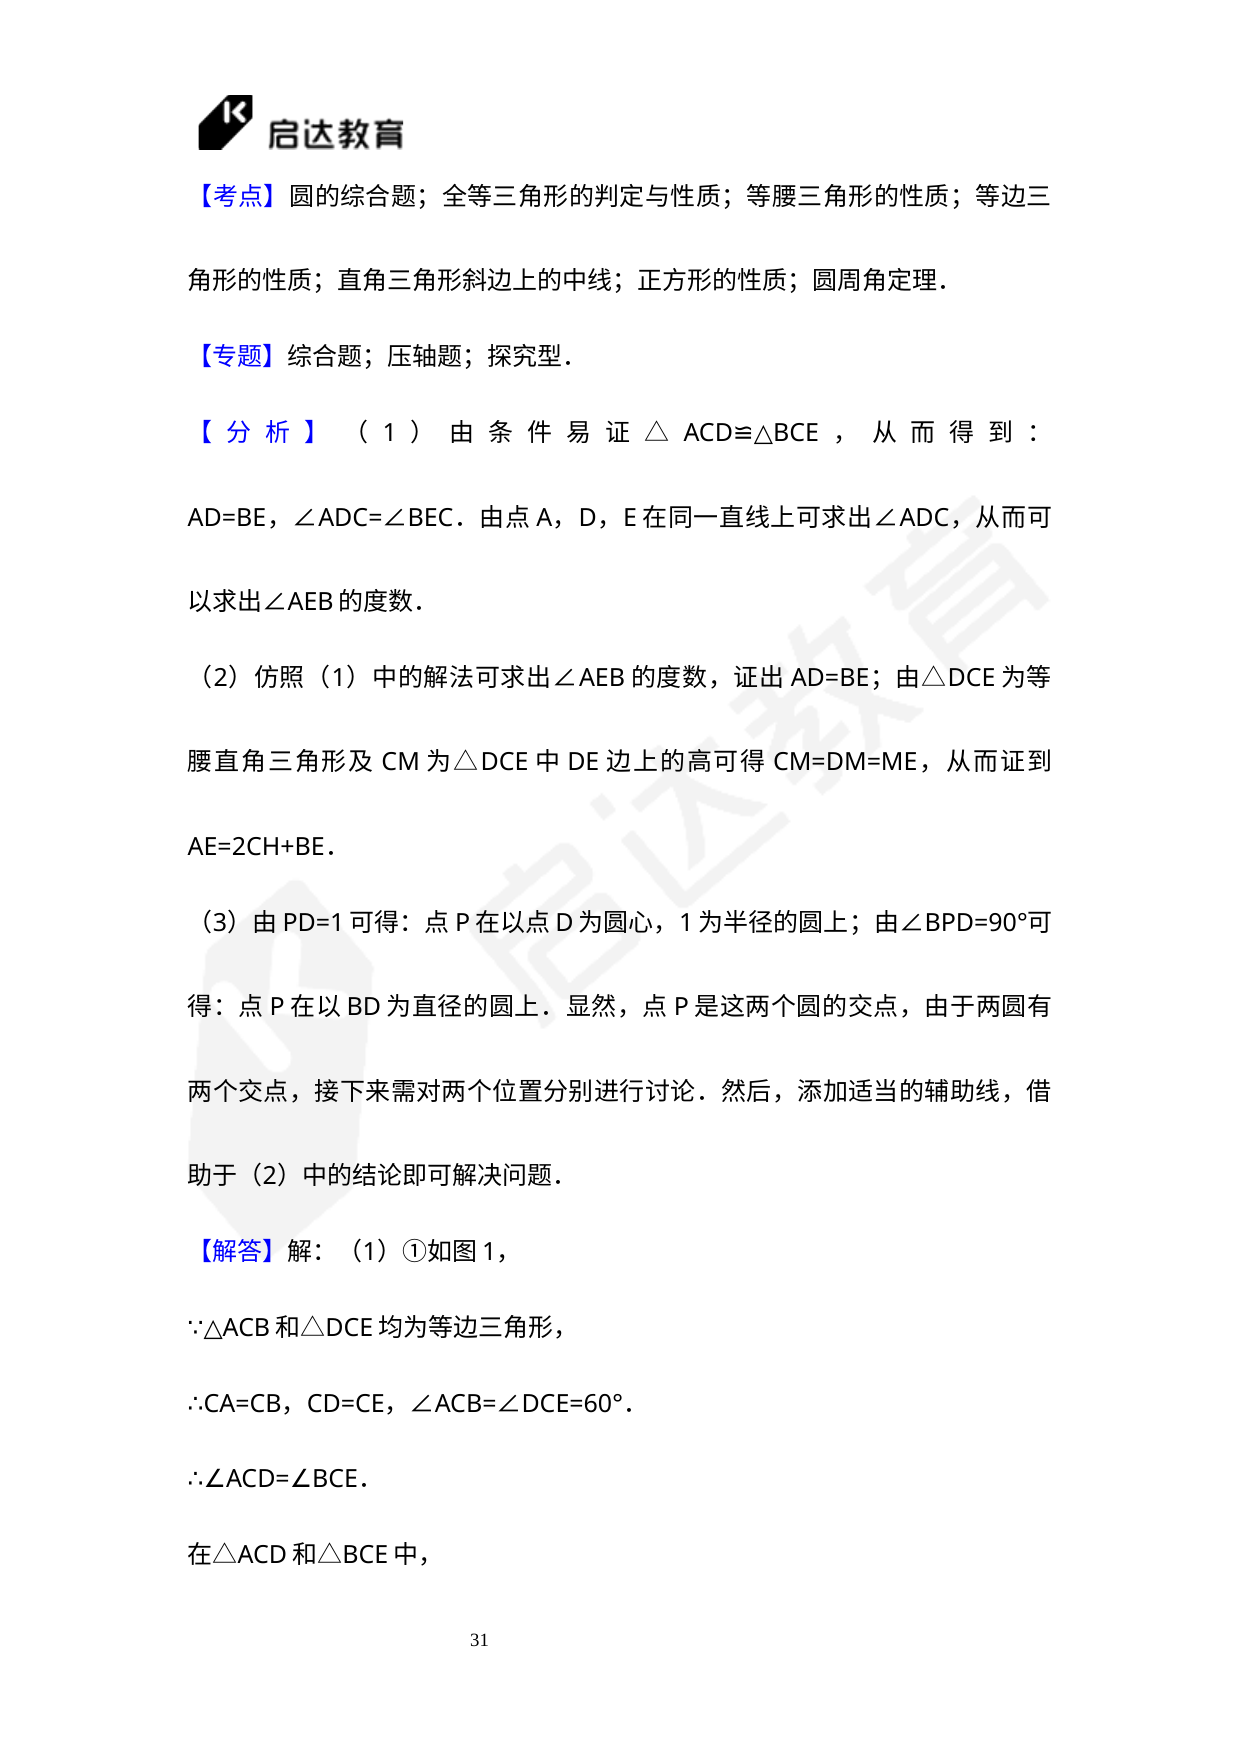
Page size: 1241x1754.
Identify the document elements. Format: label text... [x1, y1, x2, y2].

text ∵△ACB和△DCE均为等边三角形， [187, 1293, 1053, 1358]
text 【考点】圆的综合题；全等三角形的判定与性质；等腰三角形的性质；等边三角形的性质；直角三角形斜边上的中线；正方形的性质；圆周角定理． [187, 162, 1053, 311]
text 【解答】解：（1）①如图1， [187, 1217, 1053, 1282]
text （3）由PD=1可得：点P在以点D为圆心，1为半径的圆上；由∠BPD=90°可得：点P在以BD为直径的圆上．显然，点P是这两个圆的交点，由于两圆有两个交点，接下来需对两个位置分别进行讨论．然后，添加适当的辅助线，借助于（2）中的结论即可解决问题． [187, 888, 1053, 1206]
text 【专题】综合题；压轴题；探究型． [187, 322, 1053, 387]
picture [198, 95, 404, 150]
text 【分析】（1）由条件易证△ACD≌△BCE，从而得到：AD=BE，∠ADC=∠BEC．由点A，D，E在同一直线上可求出∠ADC，从而可以求出∠AEB的度数． [187, 398, 1053, 632]
text ∴CA=CB，CD=CE，∠ACB=∠DCE=60°． [187, 1369, 1053, 1434]
text （2）仿照（1）中的解法可求出∠AEB的度数，证出AD=BE；由△DCE为等腰直角三角形及CM为△DCE中DE边上的高可得CM=DM=ME，从而证到AE=2CH+BE． [187, 643, 1053, 877]
text 在△ACD和△BCE中， [187, 1520, 1053, 1585]
text ∴∠ACD=∠BCE． [187, 1444, 1053, 1509]
